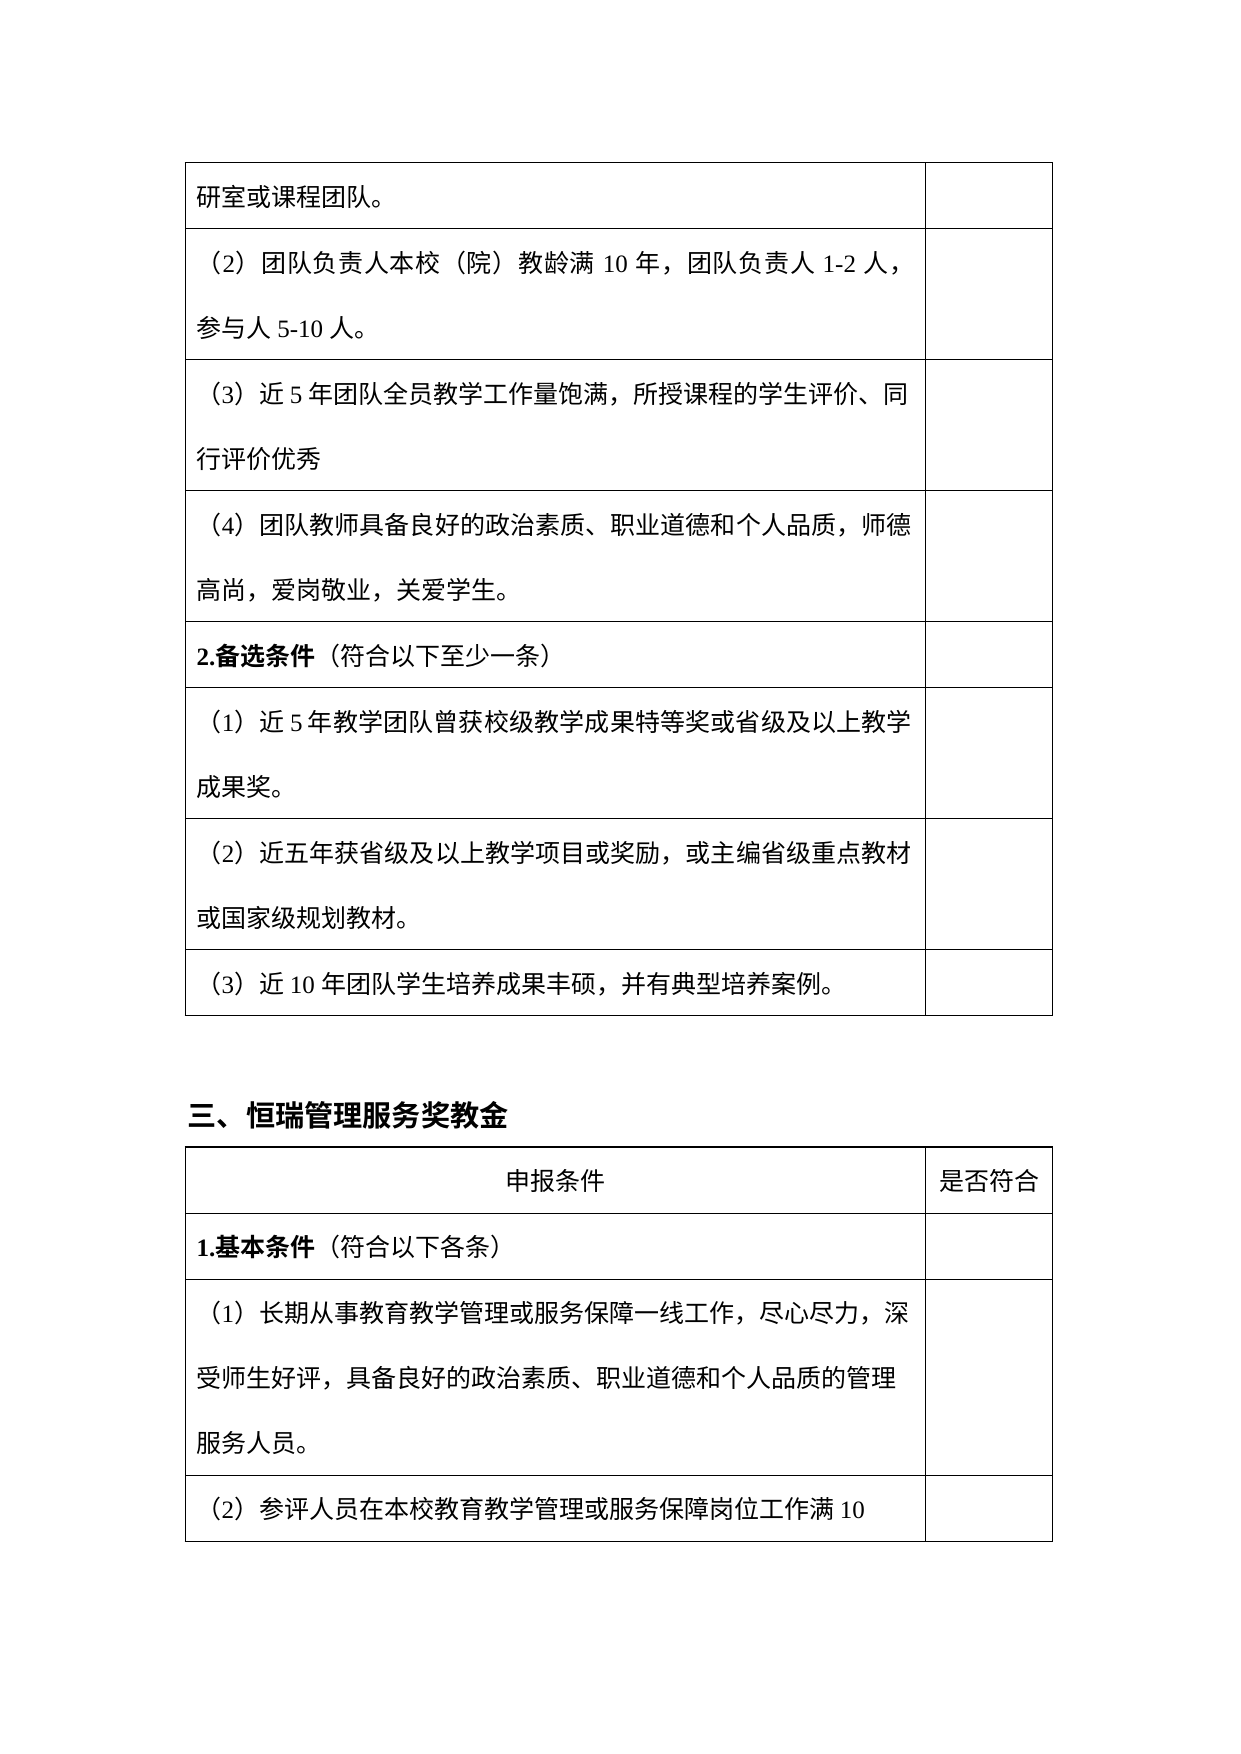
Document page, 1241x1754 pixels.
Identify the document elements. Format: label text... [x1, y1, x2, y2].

table_cell [926, 1280, 1052, 1474]
table_cell （2）近五年获省级及以上教学项目或奖励，或主编省级重点教材或国家级规划教材。 [186, 819, 925, 949]
text 三、恒瑞管理服务奖教金 [187, 1081, 1053, 1146]
table_header 是否符合 [926, 1148, 1052, 1212]
table_cell （1）长期从事教育教学管理或服务保障一线工作，尽心尽力，深受师生好评，具备良好的政治素质、职业道德和个人品质的管理服务人员。 [186, 1280, 925, 1474]
table_cell [926, 819, 1052, 949]
table_cell [926, 229, 1052, 359]
table_cell 1.基本条件（符合以下各条） [186, 1214, 925, 1278]
table_cell 2.备选条件（符合以下至少一条） [186, 622, 925, 687]
table_cell [926, 360, 1052, 490]
table_cell （1）近5年教学团队曾获校级教学成果特等奖或省级及以上教学成果奖。 [186, 688, 925, 818]
table_header 申报条件 [186, 1148, 925, 1212]
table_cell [186, 163, 925, 228]
table_cell （3）近 10 年团队学生培养成果丰硕，并有典型培养案例。 [186, 950, 925, 1015]
table_cell [926, 491, 1052, 621]
table_cell [926, 622, 1052, 687]
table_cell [186, 1476, 925, 1541]
table_cell [926, 950, 1052, 1015]
table_cell [926, 1476, 1052, 1541]
table_cell （2）团队负责人本校（院）教龄满 10 年，团队负责人 1-2 人，参与人 5-10 人。 [186, 229, 925, 359]
table_cell （4）团队教师具备良好的政治素质、职业道德和个人品质，师德高尚，爱岗敬业，关爱学生。 [186, 491, 925, 621]
table_cell [926, 688, 1052, 818]
table_cell [926, 1214, 1052, 1278]
table_cell （3）近 5 年团队全员教学工作量饱满，所授课程的学生评价、同行评价优秀 [186, 360, 925, 490]
table_cell [926, 163, 1052, 228]
